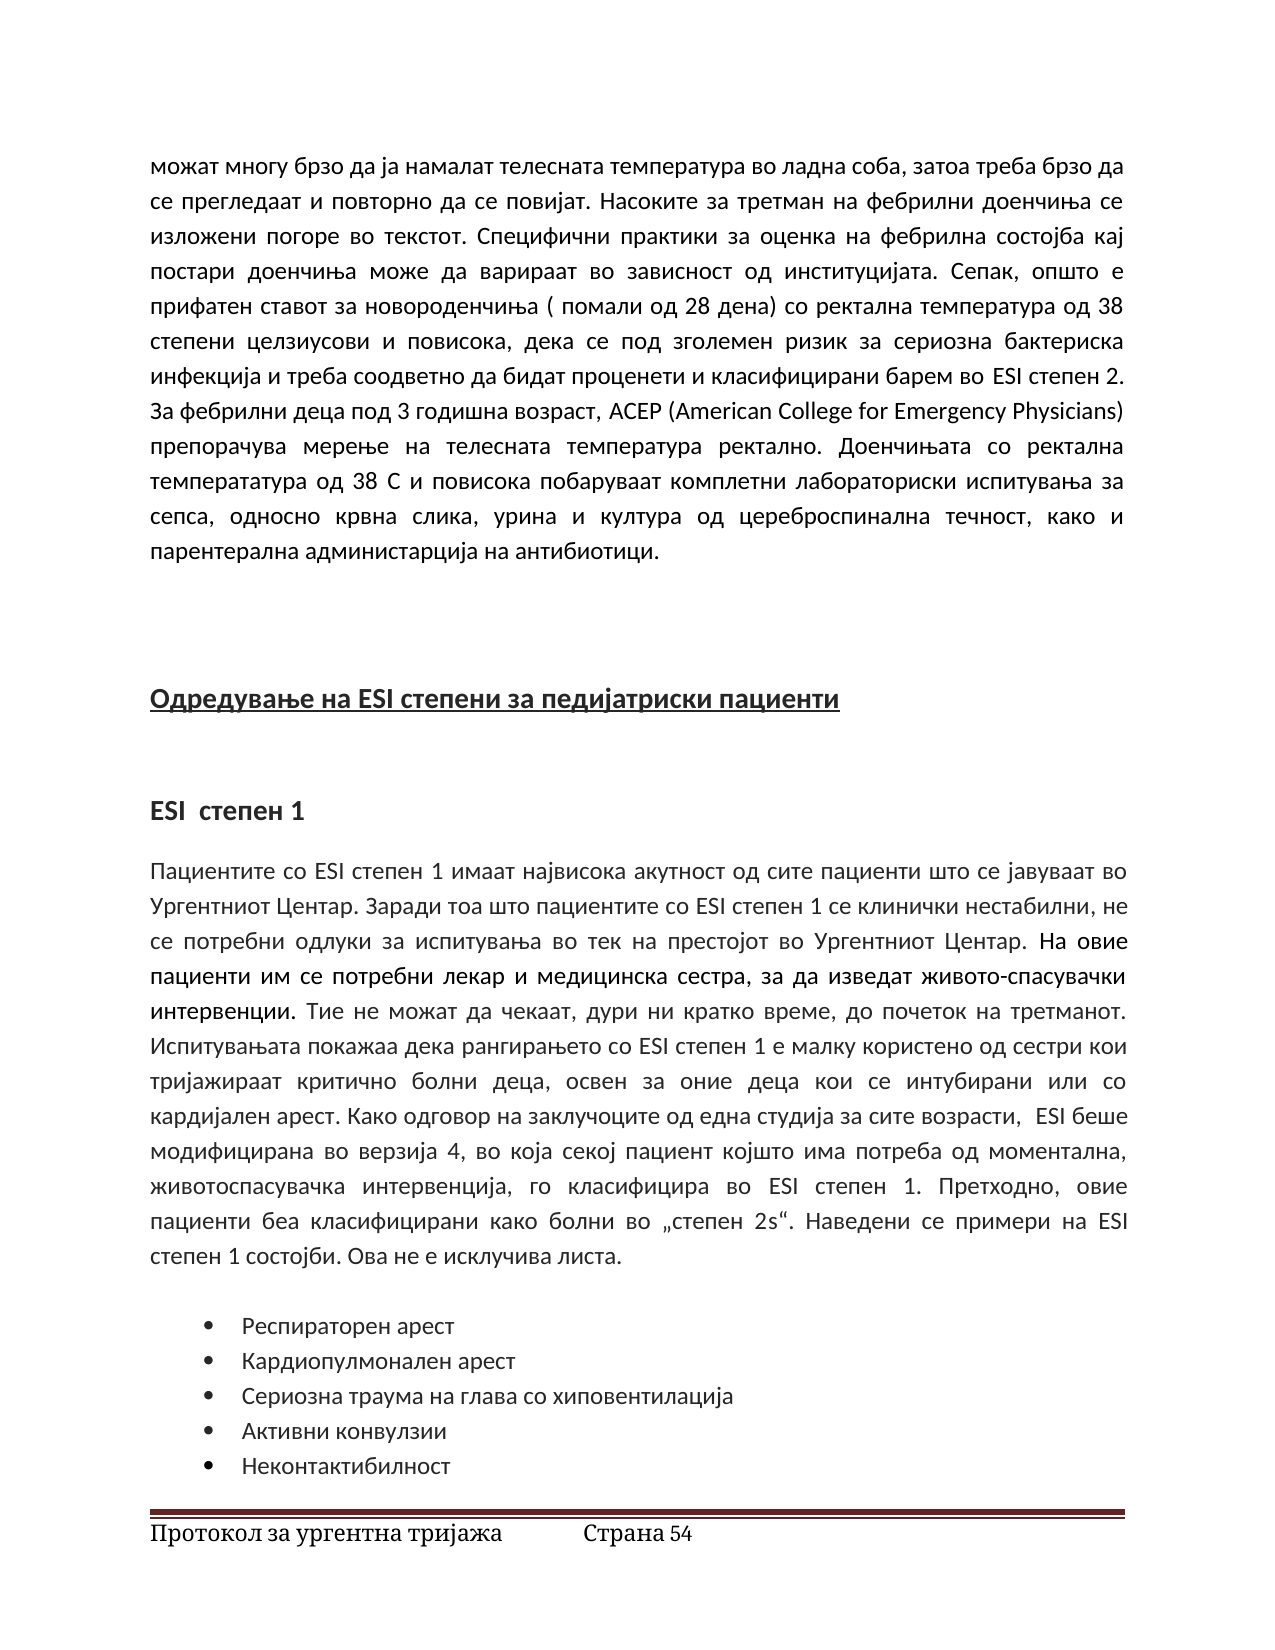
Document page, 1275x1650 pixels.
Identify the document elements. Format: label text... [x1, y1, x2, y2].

text Пациентите со ESI степен 1 имаат највисока акутност од сите пациенти што се јавуваат во Ургентниот Центар. Заради тоа што пациентите со ESI степен 1 се клинички нестабилни, не се потребни одлуки за испитувања во тек на престојот во Ургентниот Центар. На овие пациенти им се потребни лекар и медицинска сестра, за да изведат живото-спасувачки интервенции. Тие не можат да чекаат, дури ни кратко време, до почеток на третманот. Испитувањата покажаа дека рангирањето со ESI степен 1 е малку користено од сестри кои тријажираат критично болни деца, освен за оние деца кои се интубирани или со кардијален арест. Како одговор на заклучоците од една студија за сите возрасти, ESI беше модифицирана во верзија 4, во која секој пациент којшто има потреба од моментална, животоспасувачка интервенција, го класифицира во ESI степен 1. Претходно, овие пациенти беа класифицирани како болни во „степен 2s“. Наведени се примери на ESI степен 1 состојби. Ова не е исклучива листа. [150, 855, 1128, 1271]
list Активни конвулзии [204, 1415, 1043, 1446]
list Респираторен арест [204, 1310, 1128, 1341]
text Одредување на ESI степени за педијатриски пациенти [150, 680, 1022, 715]
text ESI степен 1 [150, 798, 1128, 827]
list Неконтактибилност [204, 1450, 1128, 1481]
list Кардиопулмонален арест [204, 1345, 1128, 1376]
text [150, 150, 1125, 566]
list Сериозна траума на глава со хиповентилација [204, 1380, 1043, 1411]
